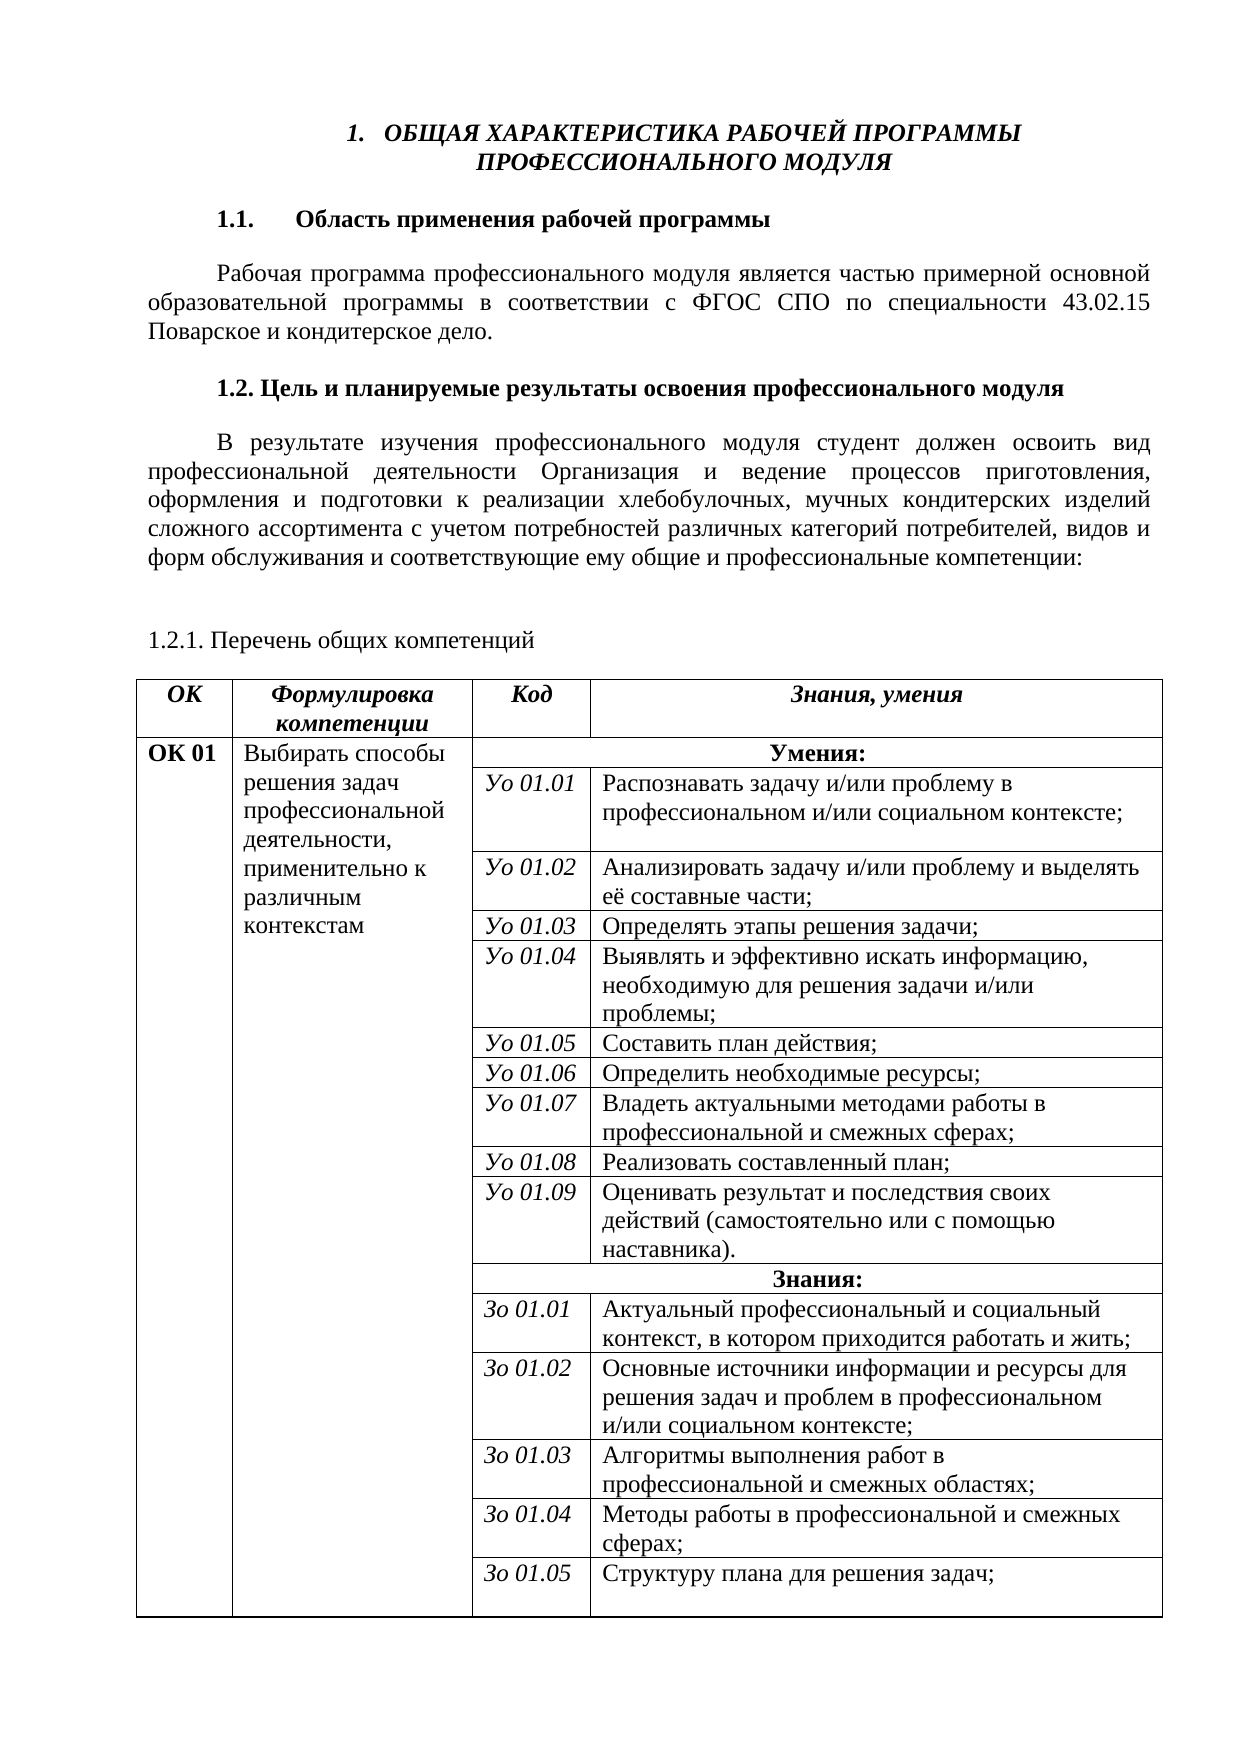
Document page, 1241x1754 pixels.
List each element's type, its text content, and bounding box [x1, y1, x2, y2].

table_header ОК [137, 680, 232, 737]
table_cell Уо 01.04 [473, 941, 590, 1027]
list ОБЩАЯ ХАРАКТЕРИСТИКА РАБОЧЕЙ ПРОГРАММЫ [216, 118, 1152, 147]
table_header Код [473, 680, 590, 737]
table_header Знания, умения [591, 680, 1162, 737]
table_cell Методы работы в профессиональной и смежных сферах; [591, 1499, 1162, 1557]
table_cell Структуру плана для решения задач; [591, 1558, 1162, 1616]
table_cell Зо 01.01 [473, 1294, 590, 1352]
table_cell Умения: [473, 738, 1162, 767]
table_cell Реализовать составленный план; [591, 1147, 1162, 1176]
table_cell Выбирать способы решения задач профессиональной деятельности, применительно к различным контекстам [233, 738, 472, 1616]
table_cell Уо 01.05 [473, 1028, 590, 1057]
table_cell Знания: [473, 1264, 1162, 1293]
table_cell Актуальный профессиональный и социальный контекст, в котором приходится работать и жить; [591, 1294, 1162, 1352]
table_cell Уо 01.03 [473, 911, 590, 940]
table_cell Уо 01.02 [473, 852, 590, 910]
text В результате изучения профессионального модуля студент должен освоить вид профессиональной деятельности Организация и ведение процессов приготовления, оформления и подготовки к реализации хлебобулочных, мучных кондитерских изделий сложного ассортимента с учетом потребностей различных категорий потребителей, видов и форм обслуживания и соответствующие ему общие и профессиональные компетенции: [148, 427, 1152, 571]
table_cell Распознавать задачу и/или проблему в профессиональном и/или социальном контексте; [591, 768, 1162, 851]
text ПРОФЕССИОНАЛЬНОГО МОДУЛЯ [148, 147, 1152, 176]
table_cell Зо 01.05 [473, 1558, 590, 1616]
text 1.2. Цель и планируемые результаты освоения профессионального модуля [148, 373, 1152, 402]
table_cell Алгоритмы выполнения работ в профессиональной и смежных областях; [591, 1440, 1162, 1498]
table_cell Составить план действия; [591, 1028, 1162, 1057]
table_header Формулировка компетенции [233, 680, 472, 737]
table_cell ОК 01 [137, 738, 232, 1616]
list Область применения рабочей программы [216, 204, 1152, 233]
table_cell Основные источники информации и ресурсы для решения задач и проблем в профессиональном и/или социальном контексте; [591, 1353, 1162, 1439]
text Рабочая программа профессионального модуля является частью примерной основной образовательной программы в соответствии с ФГОС СПО по специальности 43.02.15 Поварское и кондитерское дело. [148, 258, 1152, 344]
table_cell Уо 01.07 [473, 1088, 590, 1146]
table_cell Выявлять и эффективно искать информацию, необходимую для решения задачи и/или проблемы; [591, 941, 1162, 1027]
table_cell Определить необходимые ресурсы; [591, 1058, 1162, 1087]
table_cell Уо 01.01 [473, 768, 590, 851]
table_cell Владеть актуальными методами работы в профессиональной и смежных сферах; [591, 1088, 1162, 1146]
table_cell Оценивать результат и последствия своих действий (самостоятельно или с помощью наставника). [591, 1177, 1162, 1263]
table_cell Уо 01.09 [473, 1177, 590, 1263]
table_cell Уо 01.06 [473, 1058, 590, 1087]
table_cell Определять этапы решения задачи; [591, 911, 1162, 940]
table_cell Зо 01.03 [473, 1440, 590, 1498]
table_cell Зо 01.02 [473, 1353, 590, 1439]
table_cell Уо 01.08 [473, 1147, 590, 1176]
text 1.2.1. Перечень общих компетенций [148, 625, 1152, 653]
table_cell Зо 01.04 [473, 1499, 590, 1557]
table_cell Анализировать задачу и/или проблему и выделять её составные части; [591, 852, 1162, 910]
